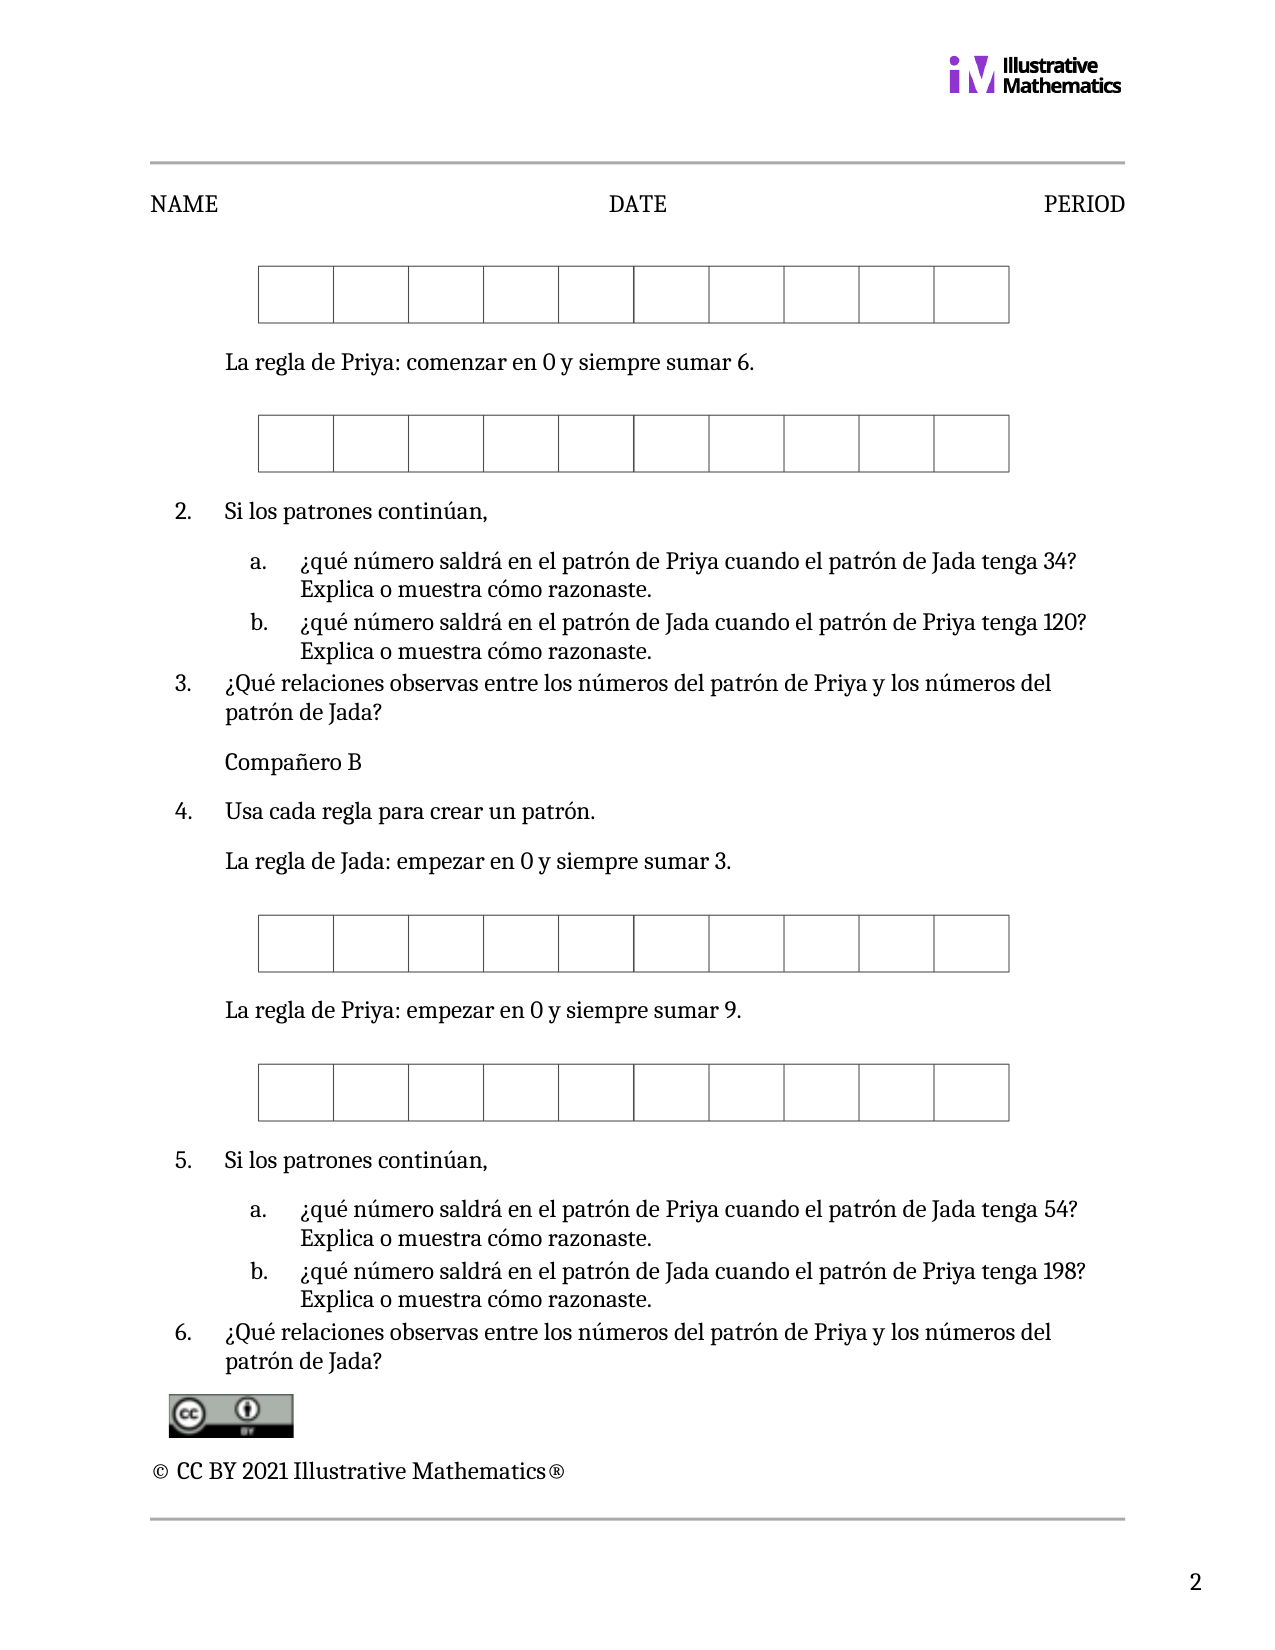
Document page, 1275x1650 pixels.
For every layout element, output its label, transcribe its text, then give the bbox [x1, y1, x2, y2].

list Compañero B [175, 747, 1125, 776]
list Si los patrones continúan, [175, 497, 1125, 526]
picture [243, 247, 1024, 338]
picture [949, 55, 1121, 93]
picture [243, 397, 1024, 487]
list Usa cada regla para crear un patrón. [175, 797, 1125, 826]
list Si los patrones continúan, [175, 1146, 1125, 1174]
list ¿qué número saldrá en el patrón de Jada cuando el patrón de Priya tenga 198? Explica o muestra cómo razonaste. [250, 1257, 1125, 1314]
text © CC BY 2021 Illustrative Mathematics® [150, 1457, 1125, 1485]
picture [243, 896, 1024, 987]
list ¿qué número saldrá en el patrón de Priya cuando el patrón de Jada tenga 34? Explica o muestra cómo razonaste. [250, 547, 1125, 604]
list ¿qué número saldrá en el patrón de Jada cuando el patrón de Priya tenga 120? Explica o muestra cómo razonaste. [250, 608, 1125, 665]
list La regla de Priya: empezar en 0 y siempre sumar 9. [175, 996, 1125, 1025]
list ¿Qué relaciones observas entre los números del patrón de Priya y los números del patrón de Jada? [175, 669, 1125, 727]
list La regla de Jada: empezar en 0 y siempre sumar 3. [175, 847, 1125, 875]
picture [168, 1394, 294, 1438]
picture [243, 1045, 1024, 1136]
list La regla de Priya: comenzar en 0 y siempre sumar 6. [175, 347, 1125, 376]
list ¿qué número saldrá en el patrón de Priya cuando el patrón de Jada tenga 54? Explica o muestra cómo razonaste. [250, 1195, 1125, 1253]
list ¿Qué relaciones observas entre los números del patrón de Priya y los números del patrón de Jada? [175, 1318, 1125, 1375]
